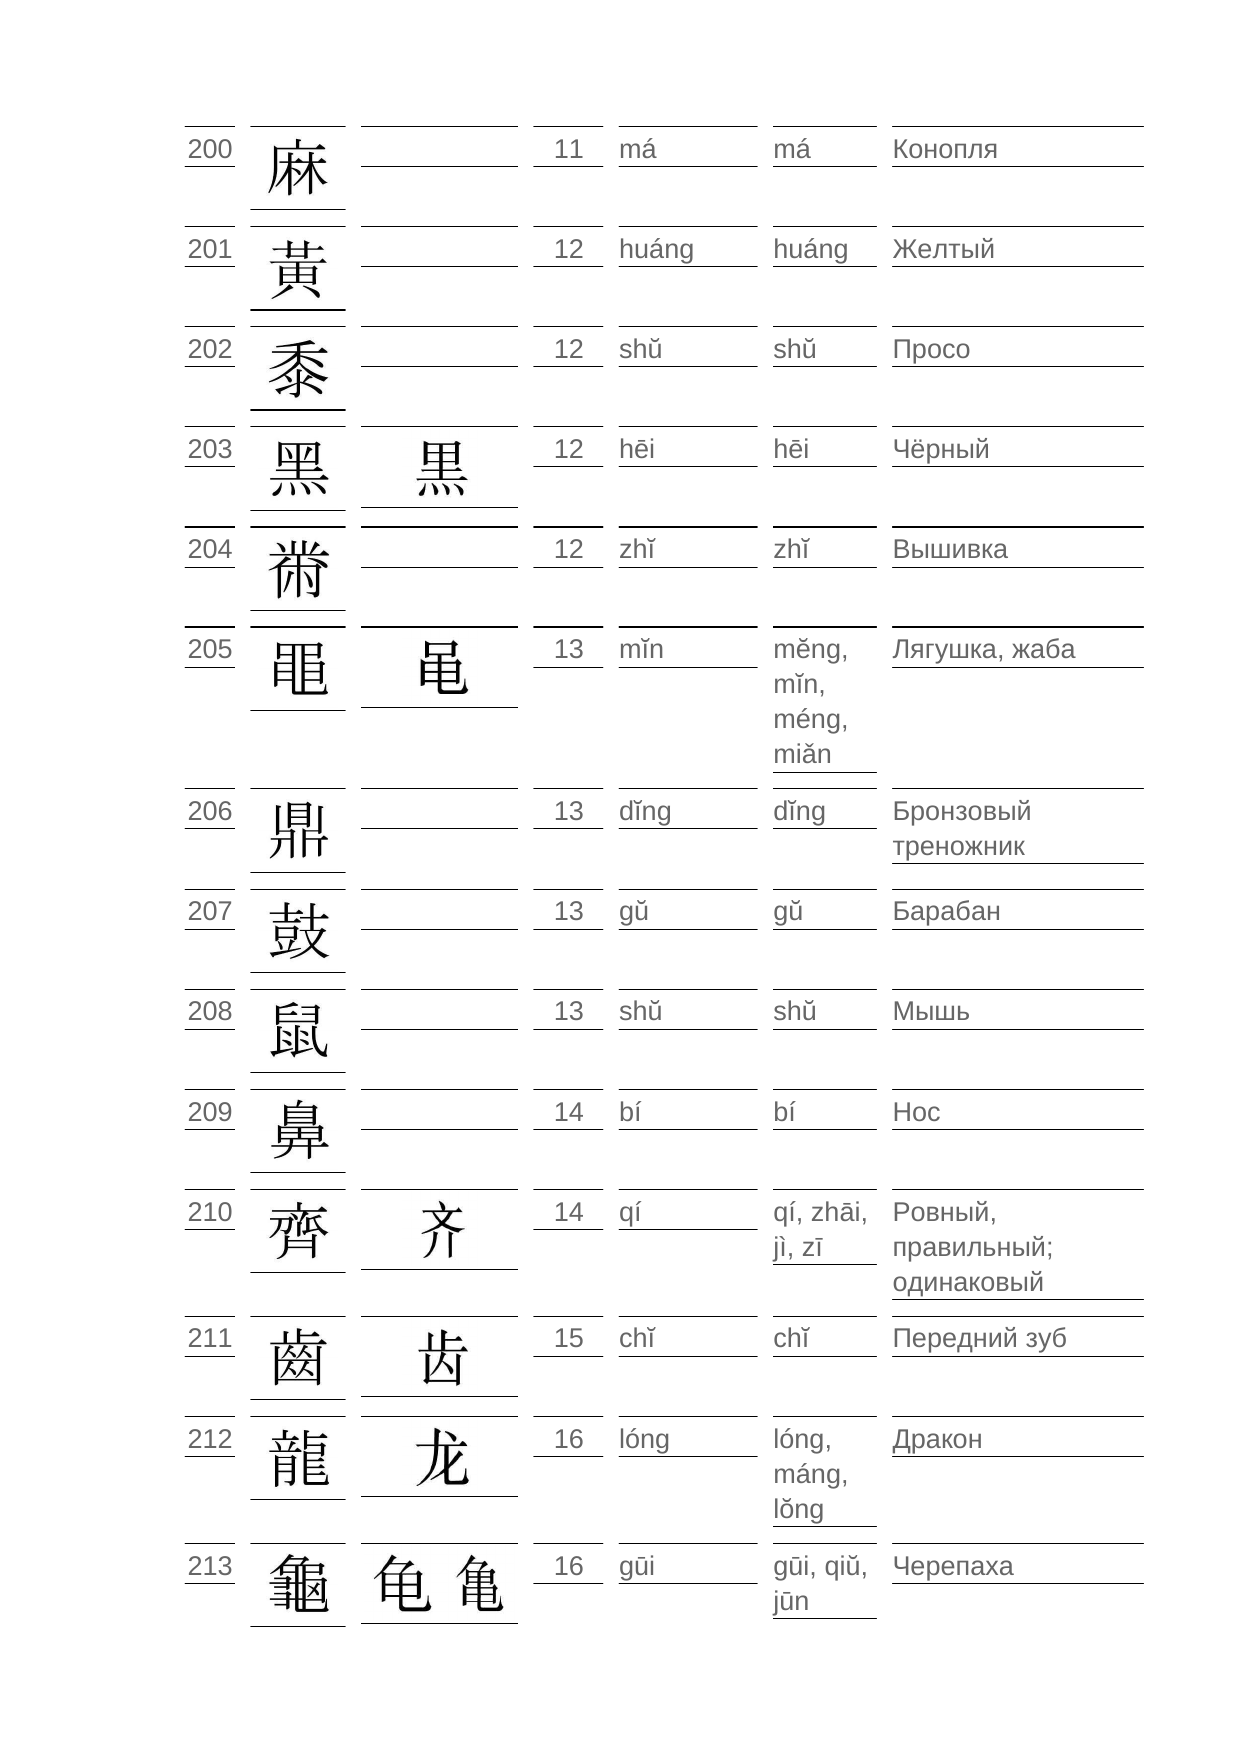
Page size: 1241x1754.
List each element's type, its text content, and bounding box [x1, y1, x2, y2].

table_cell [353, 218, 526, 318]
picture [258, 429, 338, 508]
table_cell [353, 881, 526, 981]
table_cell huáng [765, 218, 884, 318]
table_cell Лягушка, жаба [885, 619, 1152, 781]
picture [258, 1191, 338, 1270]
table_cell shŭ [611, 981, 765, 1081]
table_cell [353, 619, 526, 781]
table_cell [243, 519, 353, 619]
table_cell 207 [177, 881, 243, 981]
table_cell 203 [177, 419, 243, 518]
table_cell chĭ [611, 1308, 765, 1408]
picture [258, 1418, 338, 1497]
table_cell 11 [526, 118, 611, 218]
table_cell [243, 981, 353, 1081]
picture [402, 1191, 478, 1267]
table_cell lóng [611, 1408, 765, 1535]
picture [258, 791, 338, 870]
table_cell Ровный, правильный; одинаковый [885, 1181, 1152, 1308]
table_cell [243, 781, 353, 881]
table_cell 206 [177, 781, 243, 881]
table_cell [353, 1408, 526, 1535]
table_cell [243, 1408, 353, 1535]
picture [364, 1545, 515, 1621]
table_cell [353, 1081, 526, 1181]
picture [258, 128, 338, 208]
table_cell [243, 118, 353, 218]
table_cell 13 [526, 619, 611, 781]
picture [402, 1418, 478, 1494]
picture [258, 529, 338, 608]
table_cell hēi [611, 419, 765, 518]
table_cell zhĭ [765, 519, 884, 619]
table_cell [243, 1308, 353, 1408]
picture [402, 1318, 478, 1394]
table_cell Вышивка [885, 519, 1152, 619]
table_cell [353, 1535, 526, 1635]
table_cell zhĭ [611, 519, 765, 619]
table_cell 12 [526, 318, 611, 418]
picture [258, 1545, 338, 1624]
table_cell 204 [177, 519, 243, 619]
table_cell shŭ [611, 318, 765, 418]
picture [402, 429, 478, 505]
picture [258, 991, 338, 1070]
table_cell [353, 981, 526, 1081]
table_cell bí [765, 1081, 884, 1181]
table_cell [353, 519, 526, 619]
table_cell Конопля [885, 118, 1152, 218]
table_cell [243, 1535, 353, 1635]
table_cell 212 [177, 1408, 243, 1535]
table_cell gŭ [611, 881, 765, 981]
table_cell huáng [611, 218, 765, 318]
table_cell [243, 218, 353, 318]
table_cell 12 [526, 419, 611, 518]
table_cell [243, 619, 353, 781]
table_cell 15 [526, 1308, 611, 1408]
table_cell [353, 318, 526, 418]
table_cell gŭ [765, 881, 884, 981]
picture [258, 229, 338, 308]
table_cell 13 [526, 781, 611, 881]
table_cell dĭng [611, 781, 765, 881]
table_cell Барабан [885, 881, 1152, 981]
table_cell [353, 1181, 526, 1308]
table_cell 200 [177, 118, 243, 218]
table_cell [353, 781, 526, 881]
table_cell 205 [177, 619, 243, 781]
table_cell shŭ [765, 318, 884, 418]
table_cell [353, 118, 526, 218]
table_cell 209 [177, 1081, 243, 1181]
table_cell [243, 318, 353, 418]
table_cell bí [611, 1081, 765, 1181]
table_cell Бронзовый треножник [885, 781, 1152, 881]
table_cell Передний зуб [885, 1308, 1152, 1408]
table_cell Просо [885, 318, 1152, 418]
table_cell 13 [526, 981, 611, 1081]
table_cell chĭ [765, 1308, 884, 1408]
table_cell lóng, máng, lŏng [765, 1408, 884, 1535]
table_cell má [611, 118, 765, 218]
table_cell Черепаха [885, 1535, 1152, 1635]
table_cell 210 [177, 1181, 243, 1308]
table_cell gūi [611, 1535, 765, 1635]
table_cell 14 [526, 1181, 611, 1308]
table_cell hēi [765, 419, 884, 518]
table_cell 202 [177, 318, 243, 418]
table_cell Нос [885, 1081, 1152, 1181]
table_cell Мышь [885, 981, 1152, 1081]
table_cell qí, zhāi, jì, zī [765, 1181, 884, 1308]
table_cell 208 [177, 981, 243, 1081]
table_cell má [765, 118, 884, 218]
picture [258, 1318, 338, 1397]
table_cell gūi, qiŭ, jūn [765, 1535, 884, 1635]
table_cell [243, 419, 353, 518]
table_cell 201 [177, 218, 243, 318]
table_cell 211 [177, 1308, 243, 1408]
table_cell mĕng, mĭn, méng, miǎn [765, 619, 884, 781]
picture [258, 329, 338, 408]
table_cell 213 [177, 1535, 243, 1635]
table_cell qí [611, 1181, 765, 1308]
picture [258, 629, 338, 708]
table_cell 16 [526, 1408, 611, 1535]
table_cell 16 [526, 1535, 611, 1635]
table_cell [243, 1081, 353, 1181]
table_cell 12 [526, 218, 611, 318]
picture [258, 1091, 338, 1170]
table_cell Чёрный [885, 419, 1152, 518]
table_cell Желтый [885, 218, 1152, 318]
picture [258, 891, 338, 970]
picture [402, 629, 478, 705]
table_cell mĭn [611, 619, 765, 781]
table_cell shŭ [765, 981, 884, 1081]
table_cell 13 [526, 881, 611, 981]
table_cell [243, 881, 353, 981]
table_cell 14 [526, 1081, 611, 1181]
table_cell [353, 1308, 526, 1408]
table_cell [243, 1181, 353, 1308]
table_cell 12 [526, 519, 611, 619]
table_cell Дракон [885, 1408, 1152, 1535]
table_cell dĭng [765, 781, 884, 881]
table_cell [353, 419, 526, 518]
